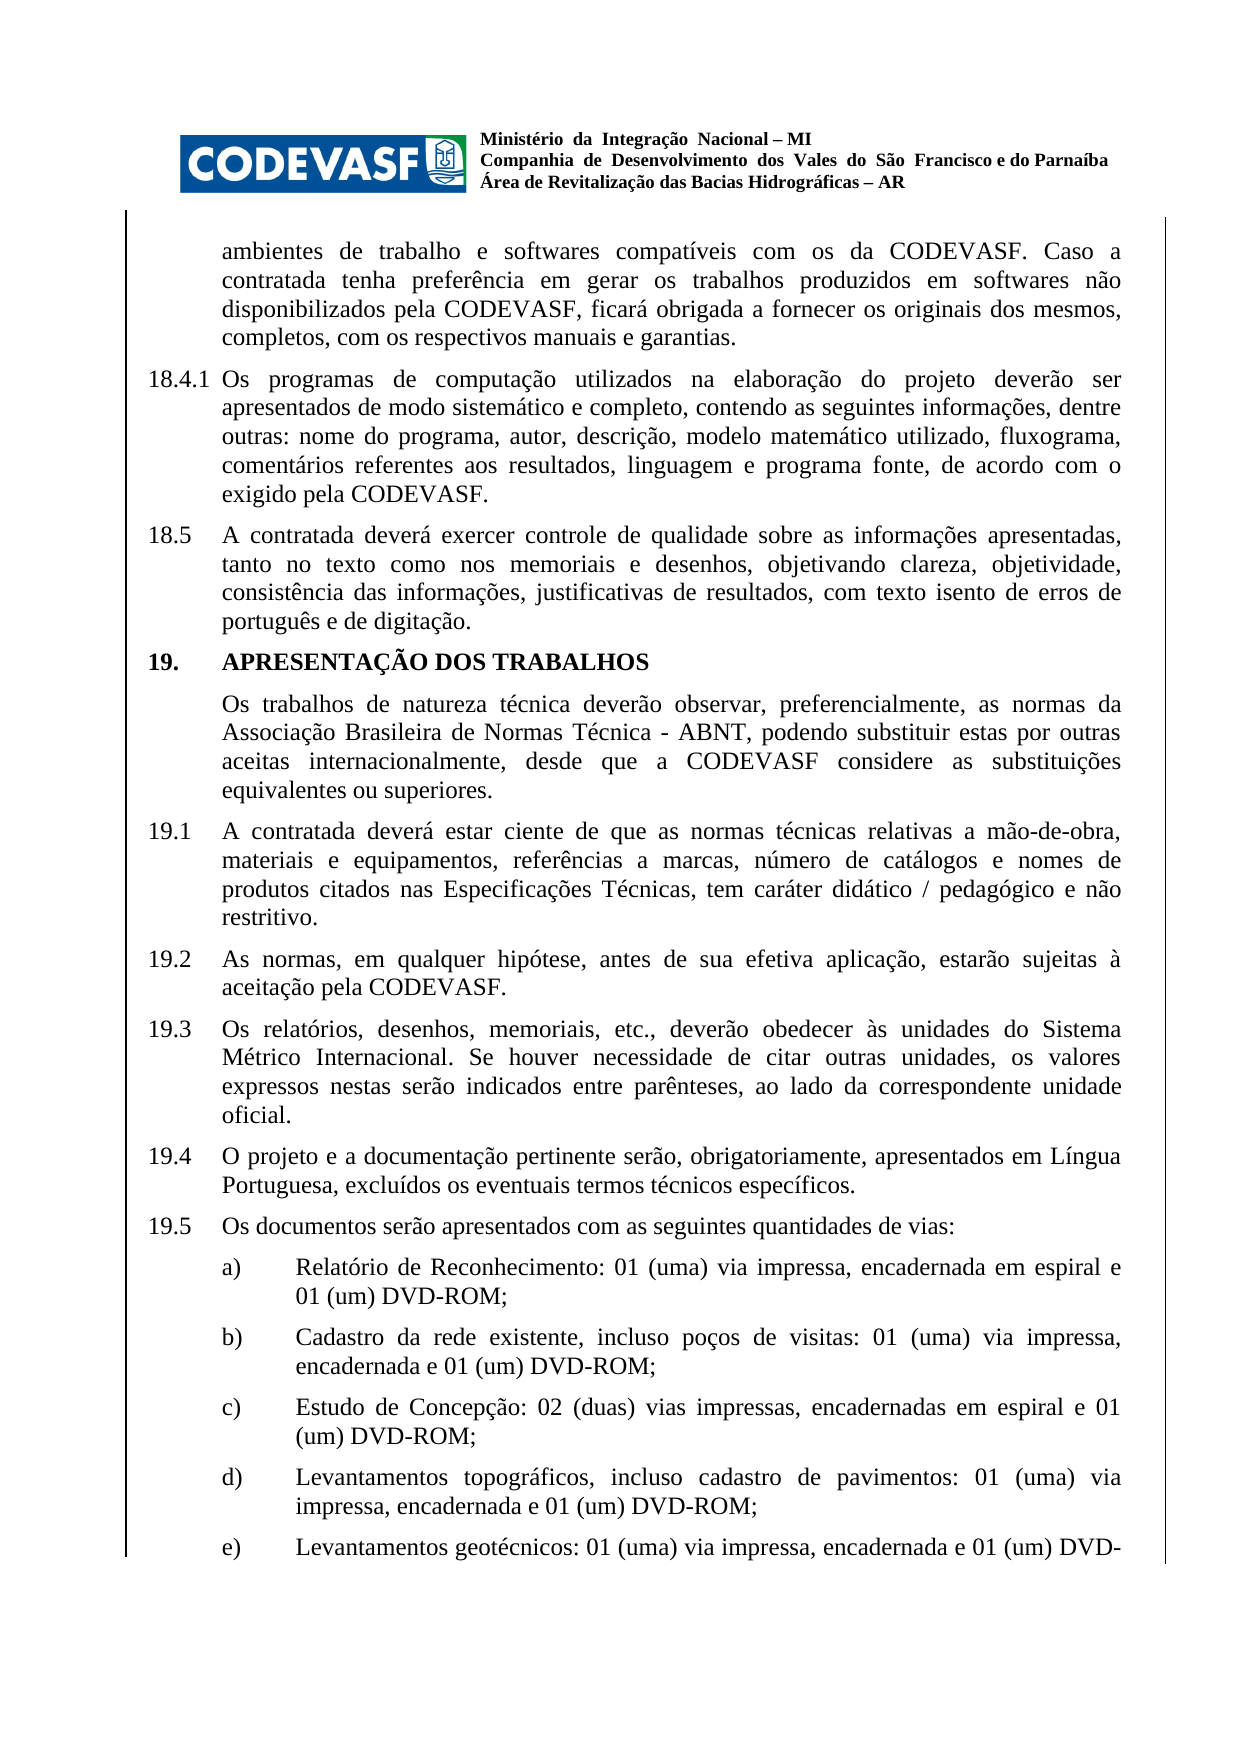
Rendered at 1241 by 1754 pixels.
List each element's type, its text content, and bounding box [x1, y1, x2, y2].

list Estudo de Concepção: 02 (duas) vias impressas, encadernadas em espiral e 01 (um) DVD-ROM; [222, 1392, 1122, 1450]
text Os trabalhos de natureza técnica deverão observar, preferencialmente, as normas da Associação Brasileira de Normas Técnica - ABNT, podendo substituir estas por outras aceitas internacionalmente, desde que a CODEVASF considere as substituições equivalentes ou superiores. [222, 689, 1122, 804]
list A contratada deverá estar ciente de que as normas técnicas relativas a mão-de-obra, materiais e equipamentos, referências a marcas, número de catálogos e nomes de produtos citados nas Especificações Técnicas, tem caráter didático / pedagógico e não restritivo. [148, 816, 1122, 931]
list Cadastro da rede existente, incluso poços de visitas: 01 (uma) via impressa, encadernada e 01 (um) DVD-ROM; [222, 1322, 1122, 1380]
text 18.4.1 Os programas de computação utilizados na elaboração do projeto deverão ser apresentados de modo sistemático e completo, contendo as seguintes informações, dentre outras: nome do programa, autor, descrição, modelo matemático utilizado, fluxograma, comentários referentes aos resultados, linguagem e programa fonte, de acordo com o exigido pela CODEVASF. [148, 364, 1122, 507]
list Levantamentos geotécnicos: 01 (uma) via impressa, encadernada e 01 (um) DVD-ROM; [222, 1532, 1122, 1561]
list Os relatórios, desenhos, memoriais, etc., deverão obedecer às unidades do Sistema Métrico Internacional. Se houver necessidade de citar outras unidades, os valores expressos nestas serão indicados entre parênteses, ao lado da correspondente unidade oficial. [148, 1014, 1122, 1129]
list Levantamentos topográficos, incluso cadastro de pavimentos: 01 (uma) via impressa, encadernada e 01 (um) DVD-ROM; [222, 1462, 1122, 1520]
list A contratada deverá exercer controle de qualidade sobre as informações apresentadas, tanto no texto como nos memoriais e desenhos, objetivando clareza, objetividade, consistência das informações, justificativas de resultados, com texto isento de erros de português e de digitação. [148, 520, 1122, 635]
list Os documentos serão apresentados com as seguintes quantidades de vias: [148, 1211, 1122, 1240]
list APRESENTAÇÃO DOS TRABALHOS [148, 647, 1122, 676]
list O projeto e a documentação pertinente serão, obrigatoriamente, apresentados em Língua Portuguesa, excluídos os eventuais termos técnicos específicos. [148, 1141, 1122, 1199]
picture [180, 135, 467, 193]
list Relatório de Reconhecimento: 01 (uma) via impressa, encadernada em espiral e 01 (um) DVD-ROM; [222, 1252, 1122, 1310]
list As normas, em qualquer hipótese, antes de sua efetiva aplicação, estarão sujeitas à aceitação pela CODEVASF. [148, 944, 1122, 1001]
